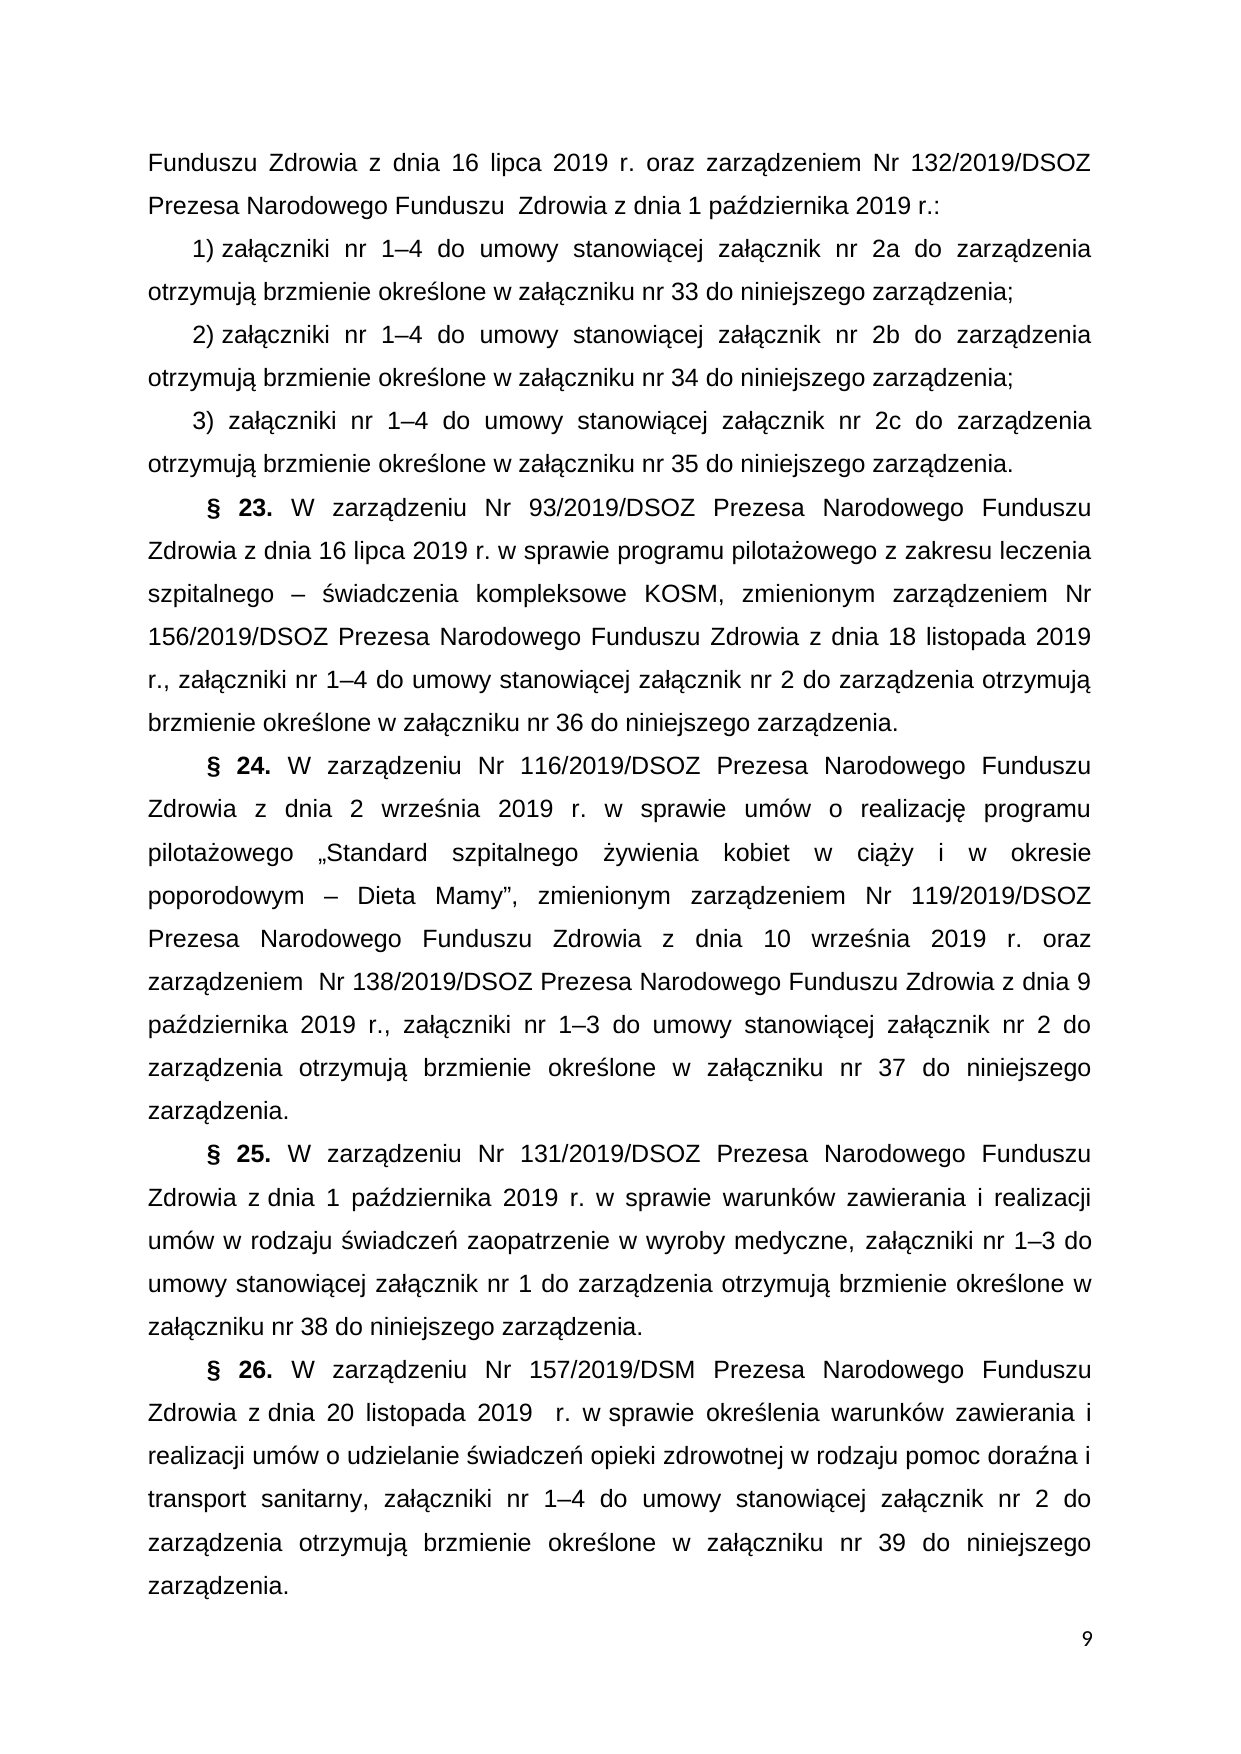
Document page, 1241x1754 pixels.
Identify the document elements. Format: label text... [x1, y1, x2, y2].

text 2) załączniki nr 1–4 do umowy stanowiącej załącznik nr 2b do zarządzenia otrzymują brzmienie określone w załączniku nr 34 do niniejszego zarządzenia; [148, 320, 1093, 392]
text 3) załączniki nr 1–4 do umowy stanowiącej załącznik nr 2c do zarządzenia otrzymują brzmienie określone w załączniku nr 35 do niniejszego zarządzenia. [148, 406, 1093, 478]
text § 25. W zarządzeniu Nr 131/2019/DSOZ Prezesa Narodowego Funduszu Zdrowia z dnia 1 października 2019 r. w sprawie warunków zawierania i realizacji umów w rodzaju świadczeń zaopatrzenie w wyroby medyczne, załączniki nr 1–3 do umowy stanowiącej załącznik nr 1 do zarządzenia otrzymują brzmienie określone w załączniku nr 38 do niniejszego zarządzenia. [148, 1139, 1093, 1341]
text 1) załączniki nr 1–4 do umowy stanowiącej załącznik nr 2a do zarządzenia otrzymują brzmienie określone w załączniku nr 33 do niniejszego zarządzenia; [148, 234, 1093, 306]
text § 26. W zarządzeniu Nr 157/2019/DSM Prezesa Narodowego Funduszu Zdrowia z dnia 20 listopada 2019 r. w sprawie określenia warunków zawierania i realizacji umów o udzielanie świadczeń opieki zdrowotnej w rodzaju pomoc doraźna i transport sanitarny, załączniki nr 1–4 do umowy stanowiącej załącznik nr 2 do zarządzenia otrzymują brzmienie określone w załączniku nr 39 do niniejszego zarządzenia. [148, 1355, 1093, 1599]
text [148, 148, 1093, 219]
text § 24. W zarządzeniu Nr 116/2019/DSOZ Prezesa Narodowego Funduszu Zdrowia z dnia 2 września 2019 r. w sprawie umów o realizację programu pilotażowego „Standard szpitalnego żywienia kobiet w ciąży i w okresie poporodowym – Dieta Mamy”, zmienionym zarządzeniem Nr 119/2019/DSOZ Prezesa Narodowego Funduszu Zdrowia z dnia 10 września 2019 r. oraz zarządzeniem Nr 138/2019/DSOZ Prezesa Narodowego Funduszu Zdrowia z dnia 9 października 2019 r., załączniki nr 1–3 do umowy stanowiącej załącznik nr 2 do zarządzenia otrzymują brzmienie określone w załączniku nr 37 do niniejszego zarządzenia. [148, 751, 1093, 1125]
text § 23. W zarządzeniu Nr 93/2019/DSOZ Prezesa Narodowego Funduszu Zdrowia z dnia 16 lipca 2019 r. w sprawie programu pilotażowego z zakresu leczenia szpitalnego – świadczenia kompleksowe KOSM, zmienionym zarządzeniem Nr 156/2019/DSOZ Prezesa Narodowego Funduszu Zdrowia z dnia 18 listopada 2019 r., załączniki nr 1–4 do umowy stanowiącej załącznik nr 2 do zarządzenia otrzymują brzmienie określone w załączniku nr 36 do niniejszego zarządzenia. [148, 493, 1093, 737]
